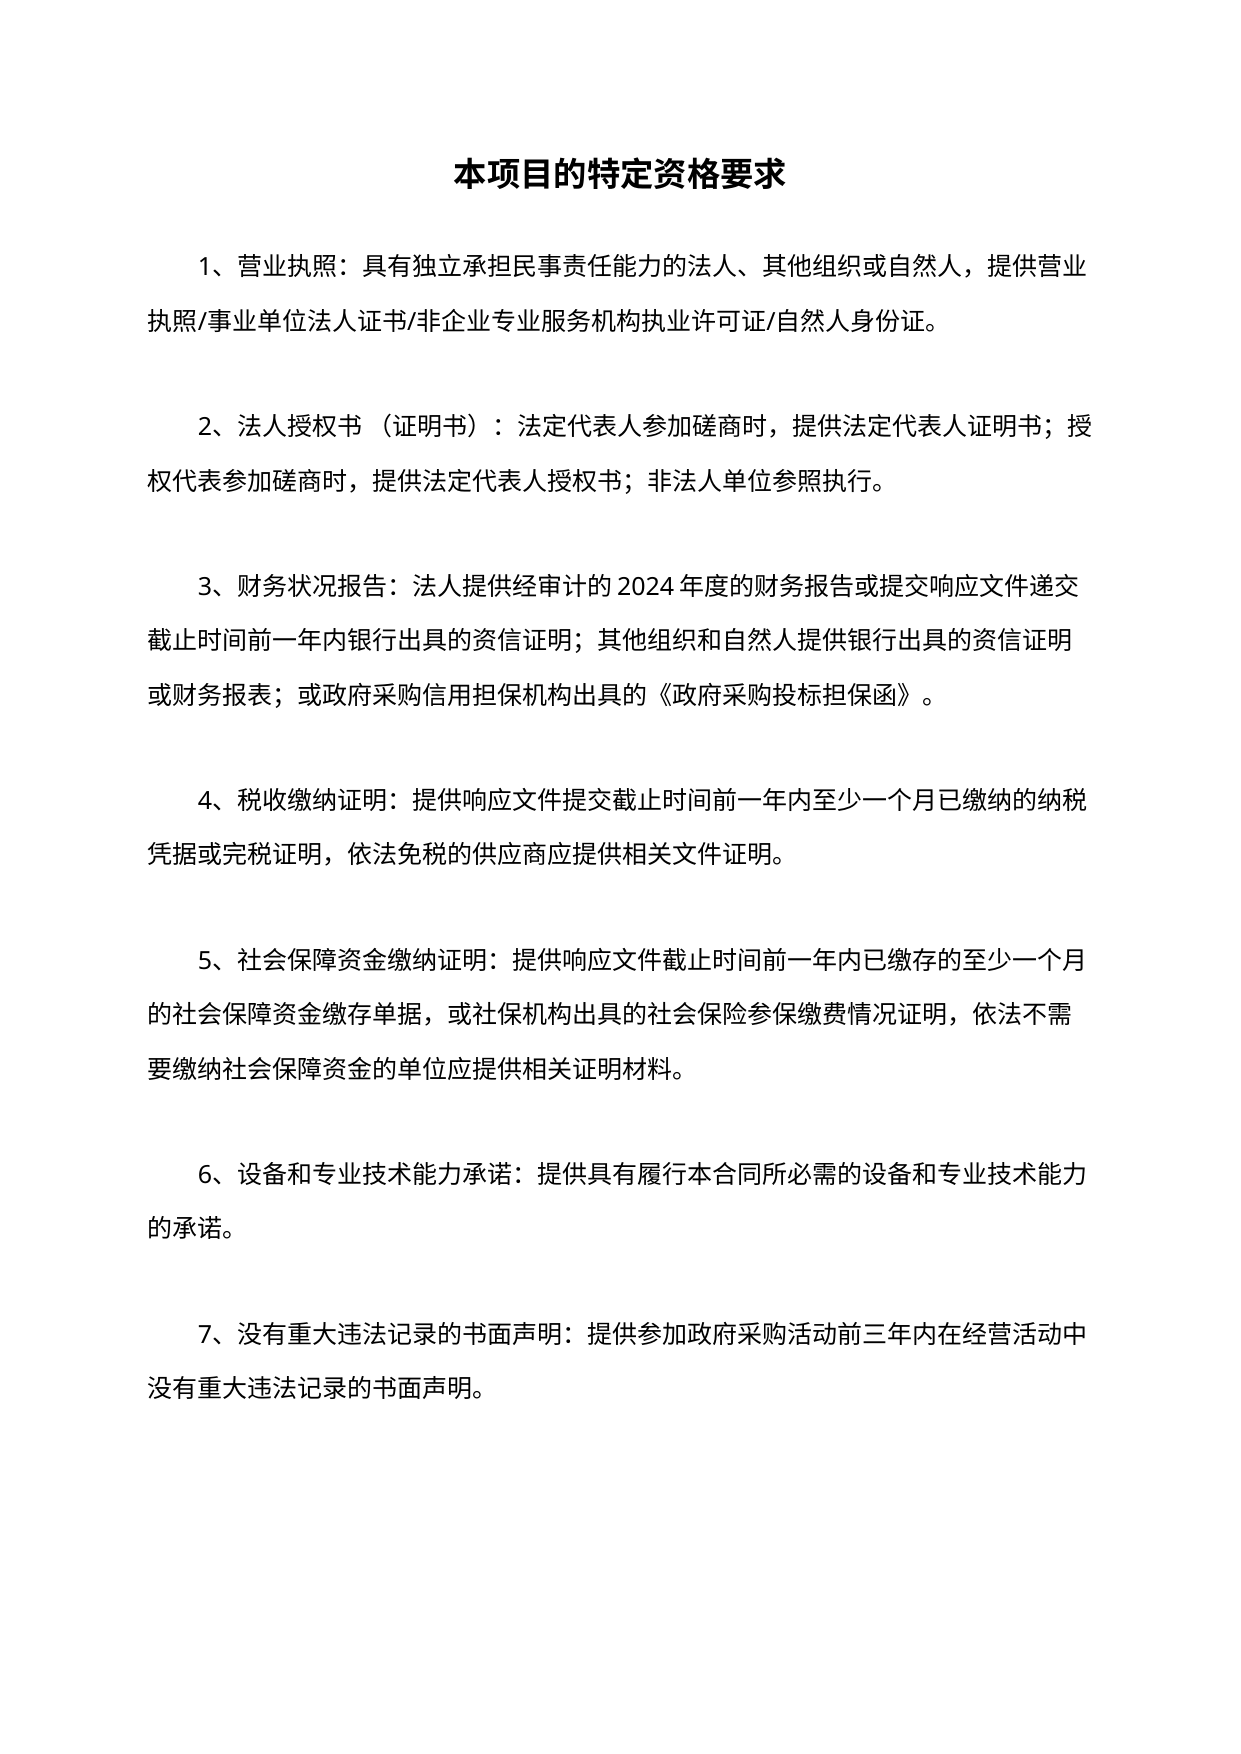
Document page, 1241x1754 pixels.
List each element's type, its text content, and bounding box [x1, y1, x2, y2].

text 4、税收缴纳证明：提供响应文件提交截止时间前一年内至少一个月已缴纳的纳税凭据或完税证明，依法免税的供应商应提供相关文件证明。 [148, 781, 1093, 871]
text 6、设备和专业技术能力承诺：提供具有履行本合同所必需的设备和专业技术能力的承诺。 [148, 1154, 1093, 1245]
text 本项目的特定资格要求 [148, 148, 1093, 196]
text 2、法人授权书 （证明书）：法定代表人参加磋商时，提供法定代表人证明书；授权代表参加磋商时，提供法定代表人授权书；非法人单位参照执行。 [148, 407, 1093, 497]
text 1、营业执照：具有独立承担民事责任能力的法人、其他组织或自然人，提供营业执照/事业单位法人证书/非企业专业服务机构执业许可证/自然人身份证。 [148, 247, 1093, 337]
text 5、社会保障资金缴纳证明：提供响应文件截止时间前一年内已缴存的至少一个月的社会保障资金缴存单据，或社保机构出具的社会保险参保缴费情况证明，依法不需要缴纳社会保障资金的单位应提供相关证明材料。 [148, 940, 1093, 1085]
text 3、财务状况报告：法人提供经审计的2024年度的财务报告或提交响应文件递交截止时间前一年内银行出具的资信证明；其他组织和自然人提供银行出具的资信证明或财务报表；或政府采购信用担保机构出具的《政府采购投标担保函》。 [148, 566, 1093, 711]
text 7、没有重大违法记录的书面声明：提供参加政府采购活动前三年内在经营活动中没有重大违法记录的书面声明。 [148, 1314, 1093, 1405]
